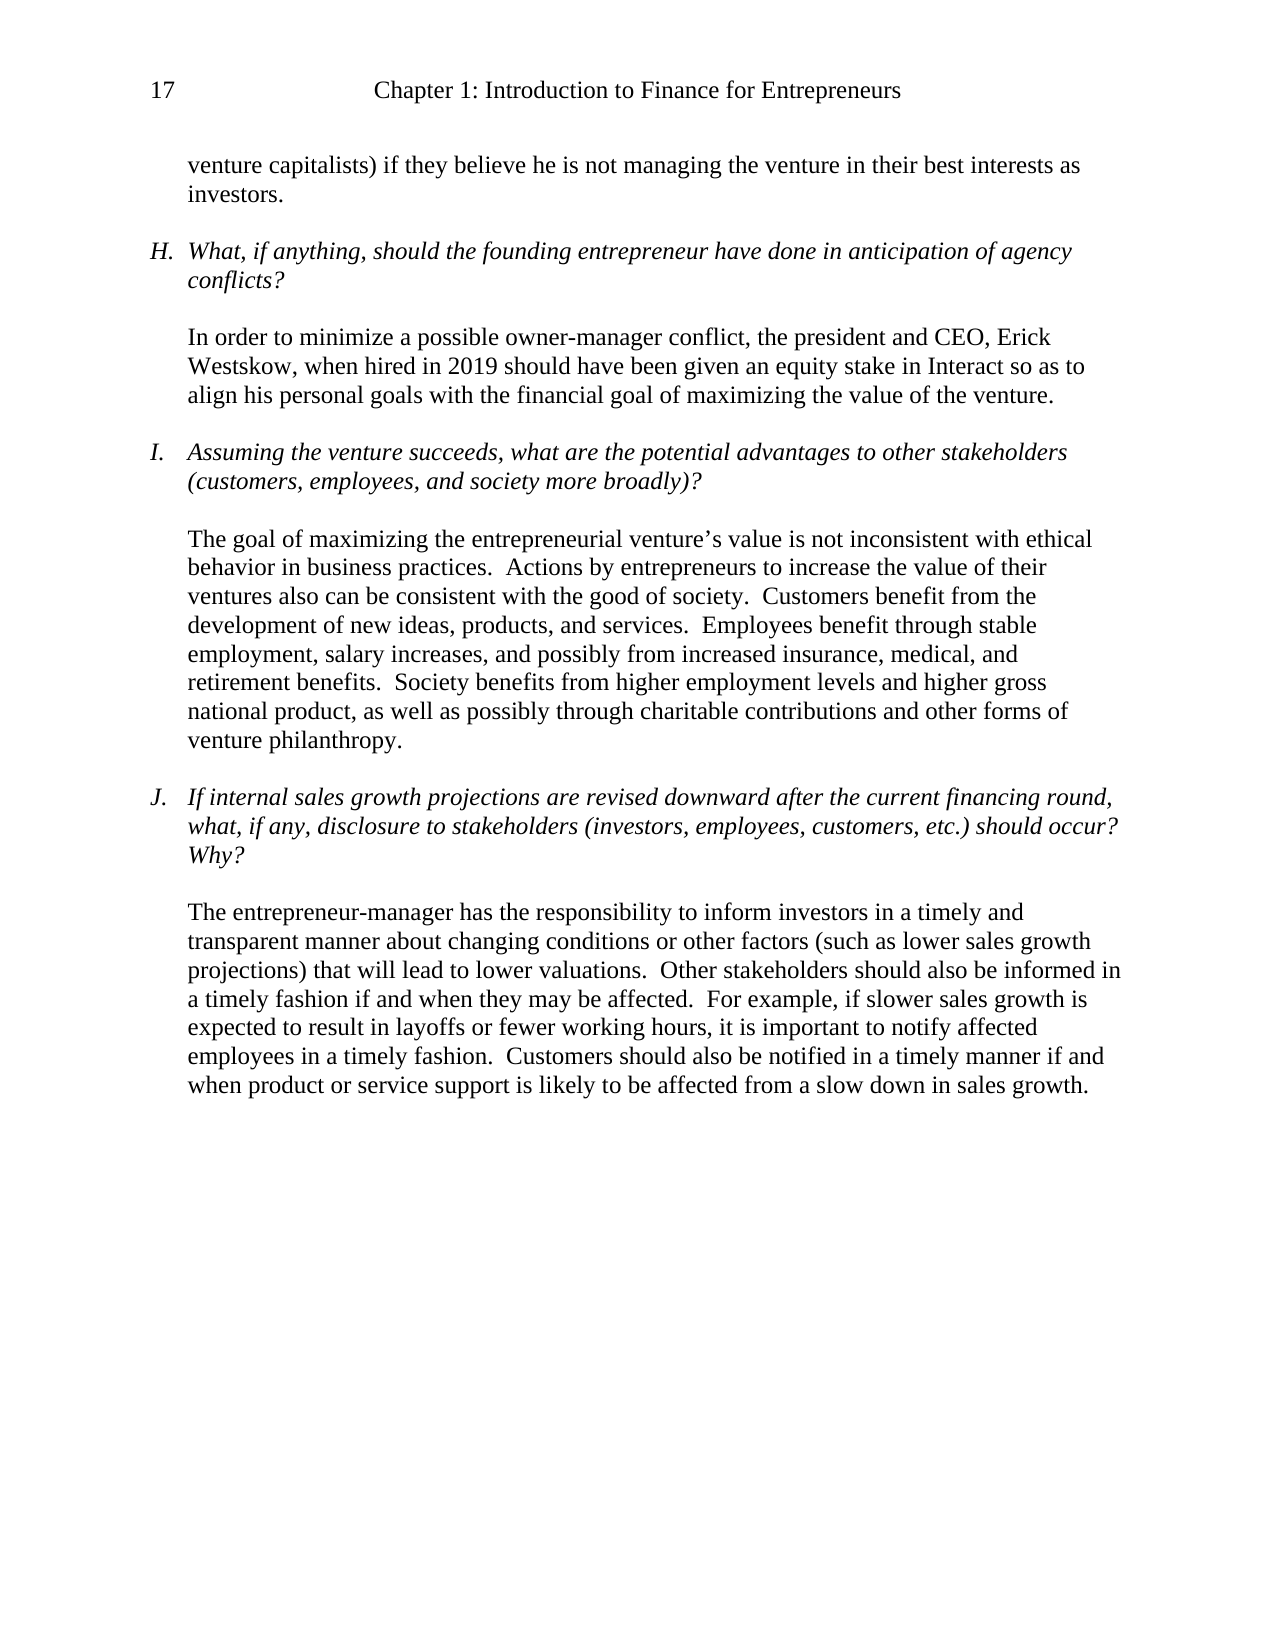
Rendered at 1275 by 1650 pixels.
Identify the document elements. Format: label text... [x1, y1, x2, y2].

text The entrepreneur-manager has the responsibility to inform investors in a timely and transparent manner about changing conditions or other factors (such as lower sales growth projections) that will lead to lower valuations. Other stakeholders should also be informed in a timely fashion if and when they may be affected. For example, if slower sales growth is expected to result in layoffs or fewer working hours, it is important to notify affected employees in a timely fashion. Customers should also be notified in a timely manner if and when product or service support is likely to be affected from a slow down in sales growth. [187, 897, 1125, 1099]
list If internal sales growth projections are revised downward after the current financing round, what, if any, disclosure to stakeholders (investors, employees, customers, etc.) should occur? Why? [150, 782, 1125, 869]
list Assuming the venture succeeds, what are the potential advantages to other stakeholders (customers, employees, and society more broadly)? [150, 437, 1125, 495]
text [187, 150, 1125, 207]
text In order to minimize a possible owner-manager conflict, the president and CEO, Erick Westskow, when hired in 2019 should have been given an equity stake in Interact so as to align his personal goals with the financial goal of maximizing the value of the venture. [187, 322, 1125, 409]
text The goal of maximizing the entrepreneurial venture’s value is not inconsistent with ethical behavior in business practices. Actions by entrepreneurs to increase the value of their ventures also can be consistent with the good of society. Customers benefit from the development of new ideas, products, and services. Employees benefit through stable employment, salary increases, and possibly from increased insurance, medical, and retirement benefits. Society benefits from higher employment levels and higher gross national product, as well as possibly through charitable contributions and other forms of venture philanthropy. [187, 524, 1125, 754]
list What, if anything, should the founding entrepreneur have done in anticipation of agency conflicts? [150, 236, 1125, 294]
